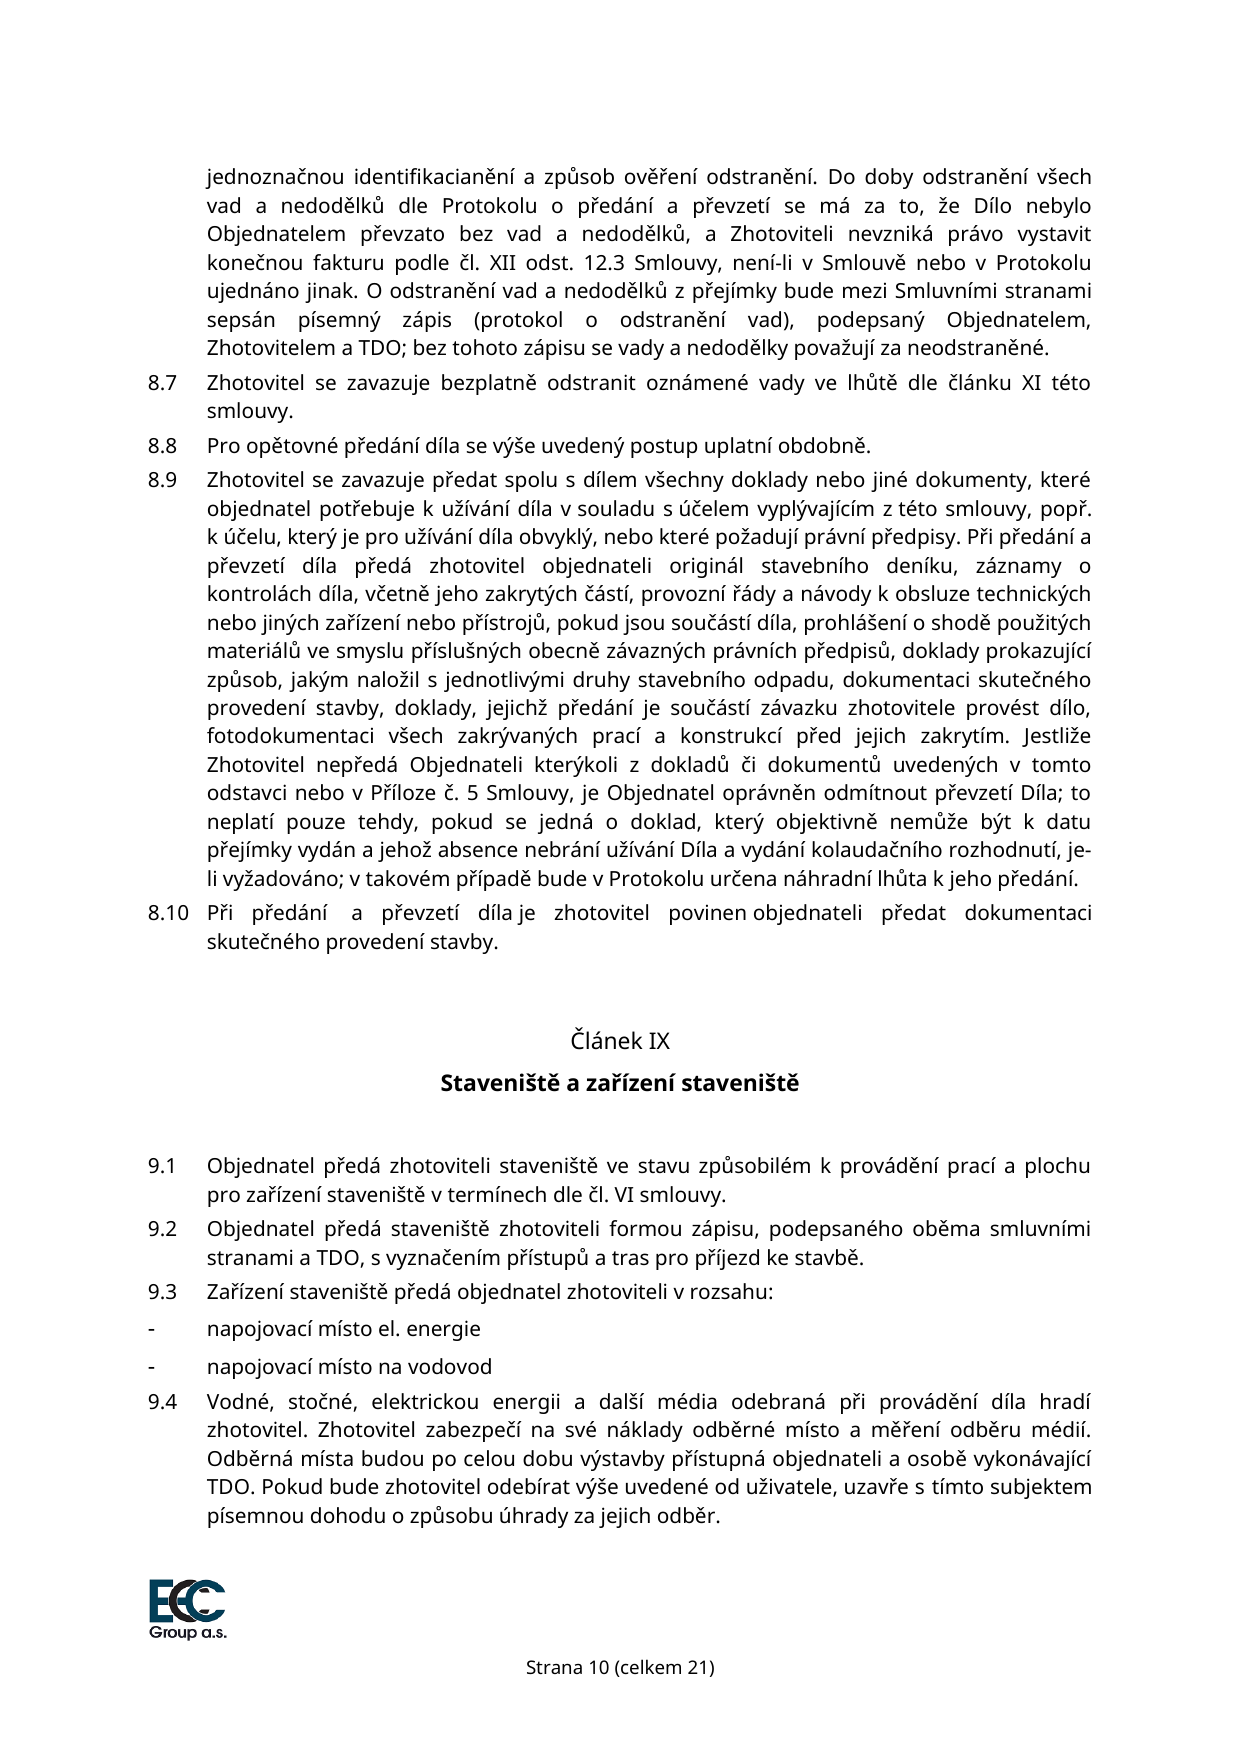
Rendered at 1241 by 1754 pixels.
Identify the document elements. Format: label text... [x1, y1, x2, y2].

list napojovací místo na vodovod [148, 1350, 1093, 1381]
list Pro opětovné předání díla se výše uvedený postup uplatní obdobně. [148, 431, 1093, 459]
text Staveniště a zařízení staveniště [148, 1067, 1093, 1098]
list Objednatel předá staveniště zhotoviteli formou zápisu, podepsaného oběma smluvními stranami a TDO, s vyznačením přístupů a tras pro příjezd ke stavbě. [148, 1214, 1093, 1271]
list Objednatel předá zhotoviteli staveniště ve stavu způsobilém k provádění prací a plochu pro zařízení staveniště v termínech dle čl. VI smlouvy. [148, 1151, 1093, 1208]
list Zařízení staveniště předá objednatel zhotoviteli v rozsahu: [148, 1277, 1093, 1306]
text Článek IX [148, 1025, 1093, 1056]
list Vodné, stočné, elektrickou energii a další média odebraná při provádění díla hradí zhotovitel. Zhotovitel zabezpečí na své náklady odběrné místo a měření odběru médií. Odběrná místa budou po celou dobu výstavby přístupná objednateli a osobě vykonávající TDO. Pokud bude zhotovitel odebírat výše uvedené od uživatele, uzavře s tímto subjektem písemnou dohodu o způsobu úhrady za jejich odběr. [148, 1387, 1093, 1529]
list Zhotovitel se zavazuje bezplatně odstranit oznámené vady ve lhůtě dle článku XI této smlouvy. [148, 368, 1093, 425]
list napojovací místo el. energie [148, 1312, 1093, 1343]
picture [147, 1577, 229, 1642]
list Zhotovitel se zavazuje předat spolu s dílem všechny doklady nebo jiné dokumenty, které objednatel potřebuje k užívání díla v souladu s účelem vyplývajícím z této smlouvy, popř. k účelu, který je pro užívání díla obvyklý, nebo které požadují právní předpisy. Při předání a převzetí díla předá zhotovitel objednateli originál stavebního deníku, záznamy o kontrolách díla, včetně jeho zakrytých částí, provozní řády a návody k obsluze technických nebo jiných zařízení nebo přístrojů, pokud jsou součástí díla, prohlášení o shodě použitých materiálů ve smyslu příslušných obecně závazných právních předpisů, doklady prokazující způsob, jakým naložil s jednotlivými druhy stavebního odpadu, dokumentaci skutečného provedení stavby, doklady, jejichž předání je součástí závazku zhotovitele provést dílo, fotodokumentaci všech zakrývaných prací a konstrukcí před jejich zakrytím. Jestliže Zhotovitel nepředá Objednateli kterýkoli z dokladů či dokumentů uvedených v tomto odstavci nebo v Příloze č. 5 Smlouvy, je Objednatel oprávněn odmítnout převzetí Díla; to neplatí pouze tehdy, pokud se jedná o doklad, který objektivně nemůže být k datu přejímky vydán a jehož absence nebrání užívání Díla a vydání kolaudačního rozhodnutí, je-li vyžadováno; v takovém případě bude v Protokolu určena náhradní lhůta k jeho předání. [148, 466, 1093, 892]
list Při předání a převzetí díla je zhotovitel povinen objednateli předat dokumentaci skutečného provedení stavby. [148, 898, 1093, 955]
